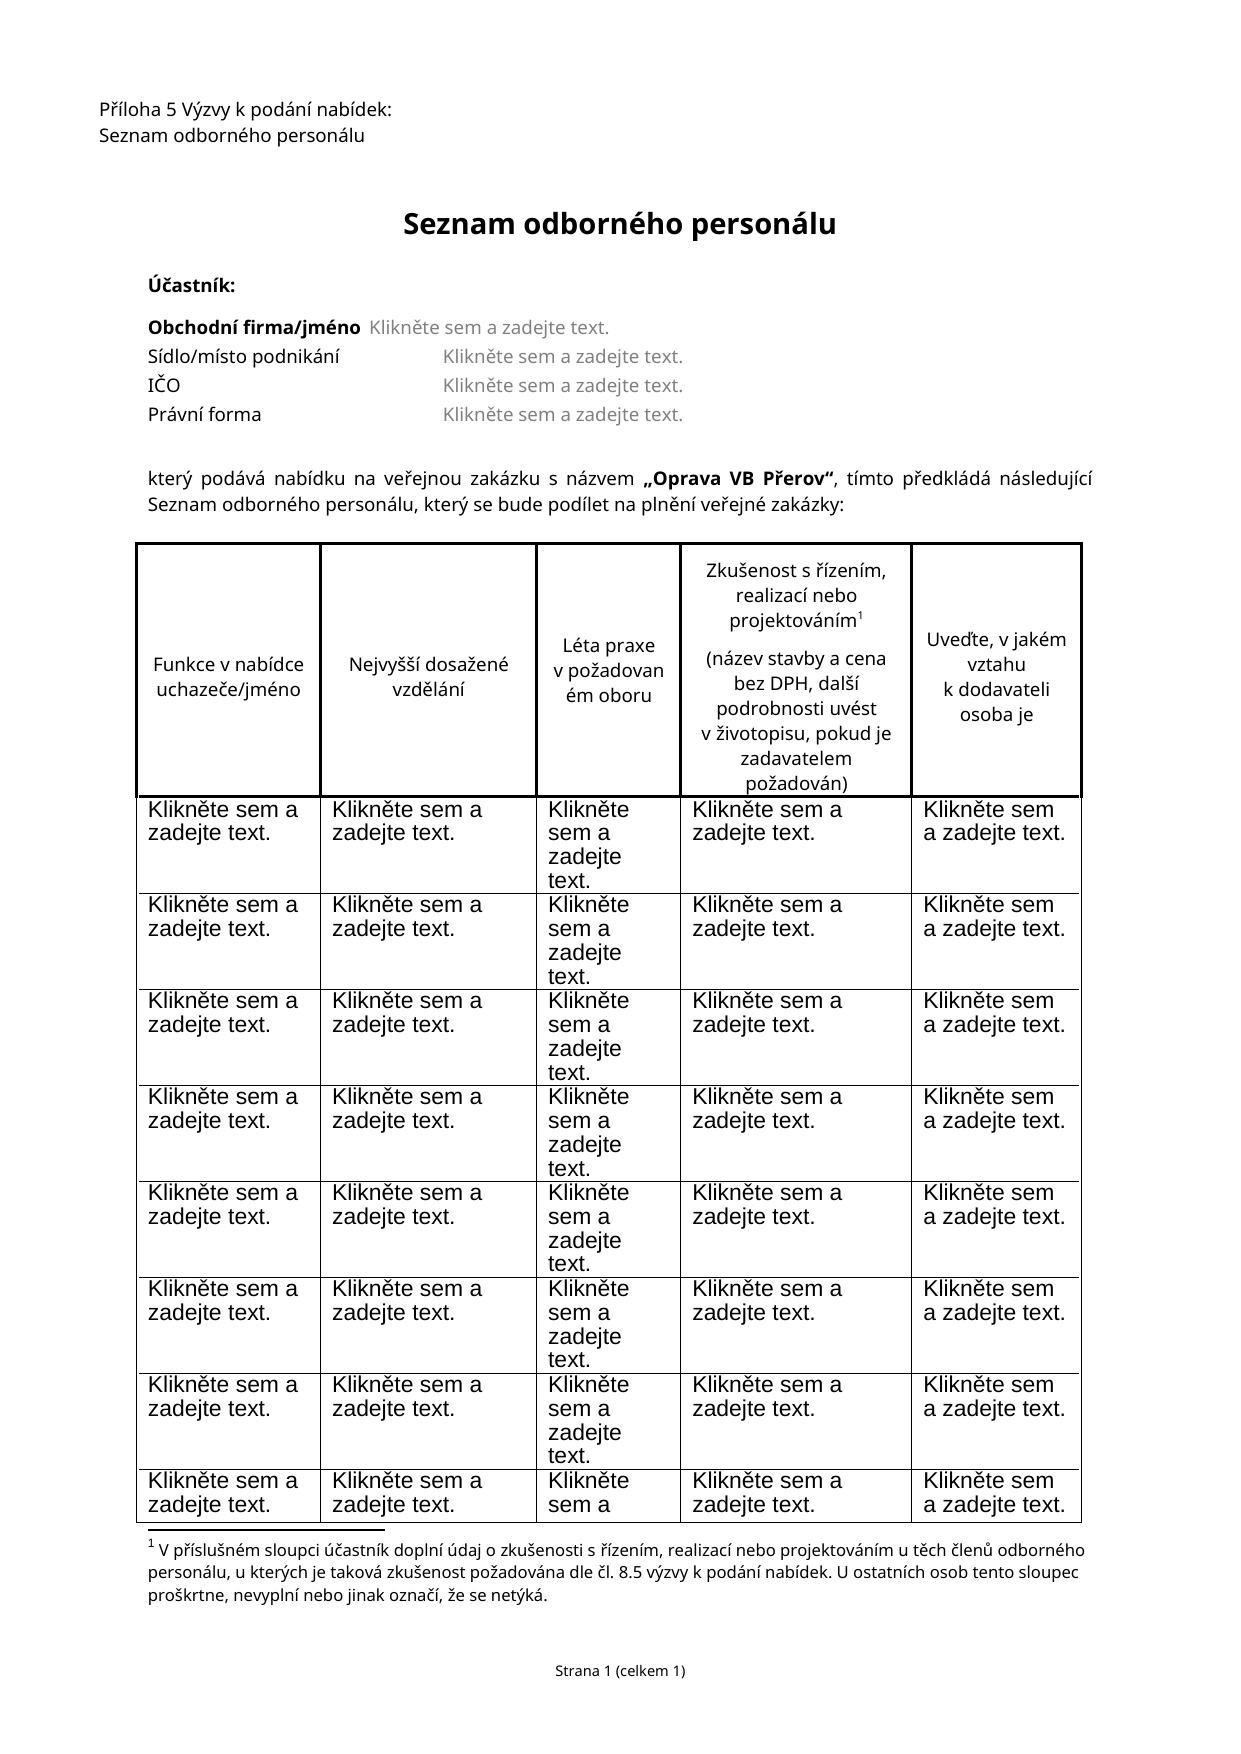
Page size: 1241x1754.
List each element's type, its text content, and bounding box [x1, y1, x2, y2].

text Obchodní firma/jméno [148, 311, 1093, 340]
text IČO [148, 369, 1093, 398]
table_header Zkušenost s řízením, realizací nebo projektováním (název stavby a cena bez DPH, další podrobnosti uvést v životopisu, pokud je zadavatelem požadován) [682, 545, 910, 795]
table_header Funkce v nabídce uchazeče/jméno [138, 545, 319, 795]
table_header Nejvyšší dosažené vzdělání [322, 545, 535, 795]
text Sídlo/místo podnikání [148, 340, 1093, 369]
title Seznam odborného personálu [148, 203, 1093, 243]
text Právní forma [148, 398, 1093, 427]
text který podává nabídku na veřejnou zakázku s názvem „Oprava VB Přerov“, tímto předkládá následující Seznam odborného personálu, který se bude podílet na plnění veřejné zakázky: [148, 465, 1093, 516]
table_header Uveďte, v jakém vztahu k dodavateli osoba je [913, 545, 1080, 795]
text Účastník: [148, 268, 1093, 299]
table_header Léta praxe v požadovaném oboru [538, 545, 679, 795]
